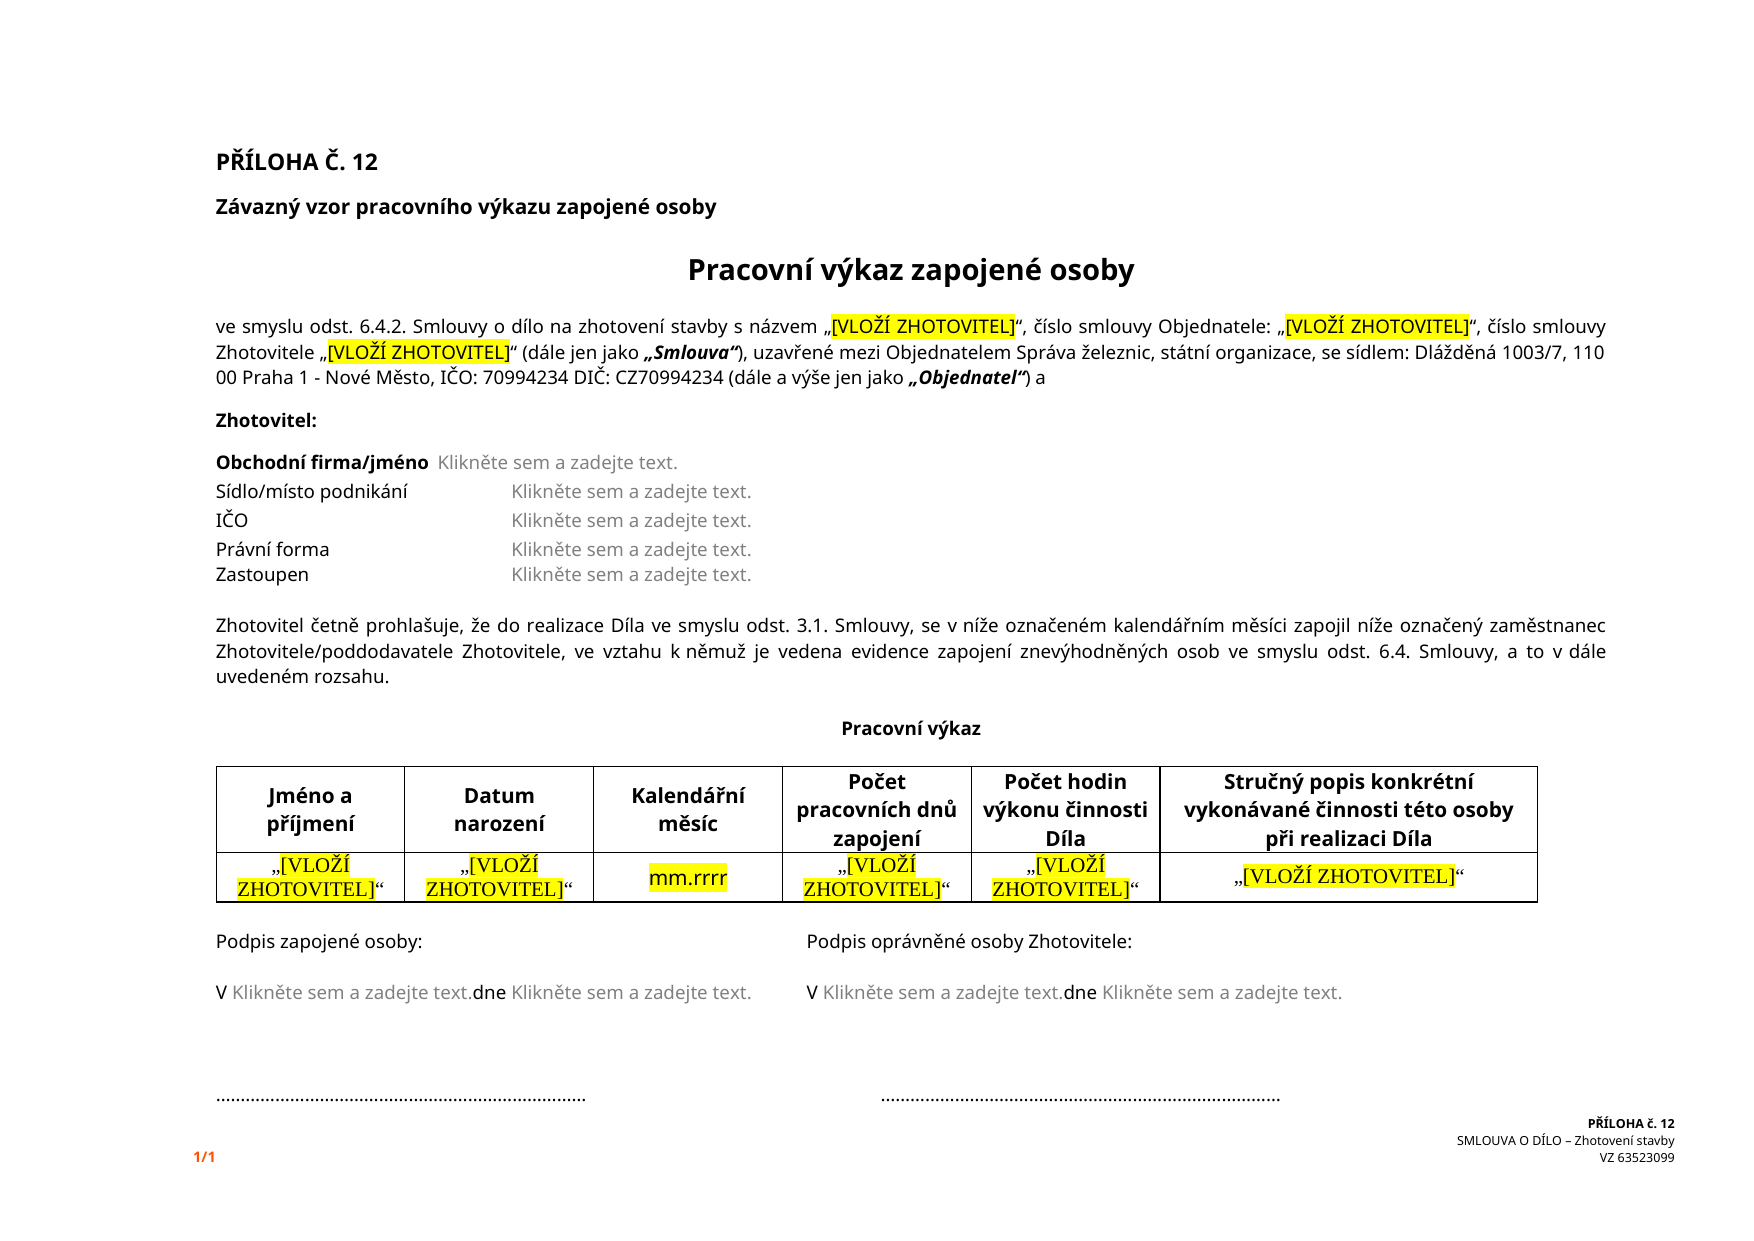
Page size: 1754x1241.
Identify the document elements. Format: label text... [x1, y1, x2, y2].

text Právní forma [216, 533, 1606, 562]
text IČO [216, 504, 1606, 533]
text Zhotovitel četně prohlašuje, že do realizace Díla ve smyslu odst. 3.1. Smlouvy, se v níže označeném kalendářním měsíci zapojil níže označený zaměstnanec Zhotovitele/poddodavatele Zhotovitele, ve vztahu k němuž je vedena evidence zapojení znevýhodněných osob ve smyslu odst. 6.4. Smlouvy, a to v dále uvedeném rozsahu. [216, 613, 1606, 689]
table_header Datum narození [405, 767, 593, 852]
text ve smyslu odst. 6.4.2. Smlouvy o dílo na zhotovení stavby s názvem „[VLOŽÍ ZHOTOVITEL]“, číslo smlouvy Objednatele: „[VLOŽÍ ZHOTOVITEL]“, číslo smlouvy Zhotovitele „[VLOŽÍ ZHOTOVITEL]“ (dále jen jako „Smlouva“), uzavřené mezi Objednatelem Správa železnic, státní organizace, se sídlem: Dlážděná 1003/7, 110 00 Praha 1 - Nové Město, IČO: 70994234 DIČ: CZ70994234 (dále a výše jen jako „Objednatel“) a [216, 313, 1606, 390]
text Zhotovitel: [216, 402, 1606, 433]
text Sídlo/místo podnikání [216, 475, 1606, 504]
table_header Počet pracovních dnů zapojení [783, 767, 971, 852]
table_header Jméno a příjmení [217, 767, 404, 852]
table_cell „[VLOŽÍ ZHOTOVITEL]“ [972, 853, 1159, 901]
table_cell „[VLOŽÍ ZHOTOVITEL]“ [405, 853, 593, 901]
text Podpis zapojené osoby: Podpis oprávněné osoby Zhotovitele: [216, 928, 1606, 953]
table_cell „[VLOŽÍ ZHOTOVITEL]“ [783, 853, 971, 901]
text Pracovní výkaz [216, 715, 1606, 740]
text ………………………………………………………………… ……………………………………………………………………… [216, 1081, 1606, 1107]
table_header Stručný popis konkrétní vykonávané činnosti této osoby při realizaci Díla [1161, 767, 1537, 852]
text Obchodní firma/jméno [216, 446, 1606, 475]
table_cell mm.rrrr [594, 853, 782, 901]
table_cell „[VLOŽÍ ZHOTOVITEL]“ [1161, 853, 1537, 901]
text Příloha č. 12 [216, 146, 1606, 177]
text Závazný vzor pracovního výkazu zapojené osoby [216, 192, 1606, 221]
table_cell „[VLOŽÍ ZHOTOVITEL]“ [217, 853, 404, 901]
text Pracovní výkaz zapojené osoby [216, 249, 1606, 288]
text V dne V dne [216, 979, 1606, 1004]
text Zastoupen [216, 562, 1606, 587]
table_header Počet hodin výkonu činnosti Díla [972, 767, 1159, 852]
table_header Kalendářní měsíc [594, 767, 782, 852]
